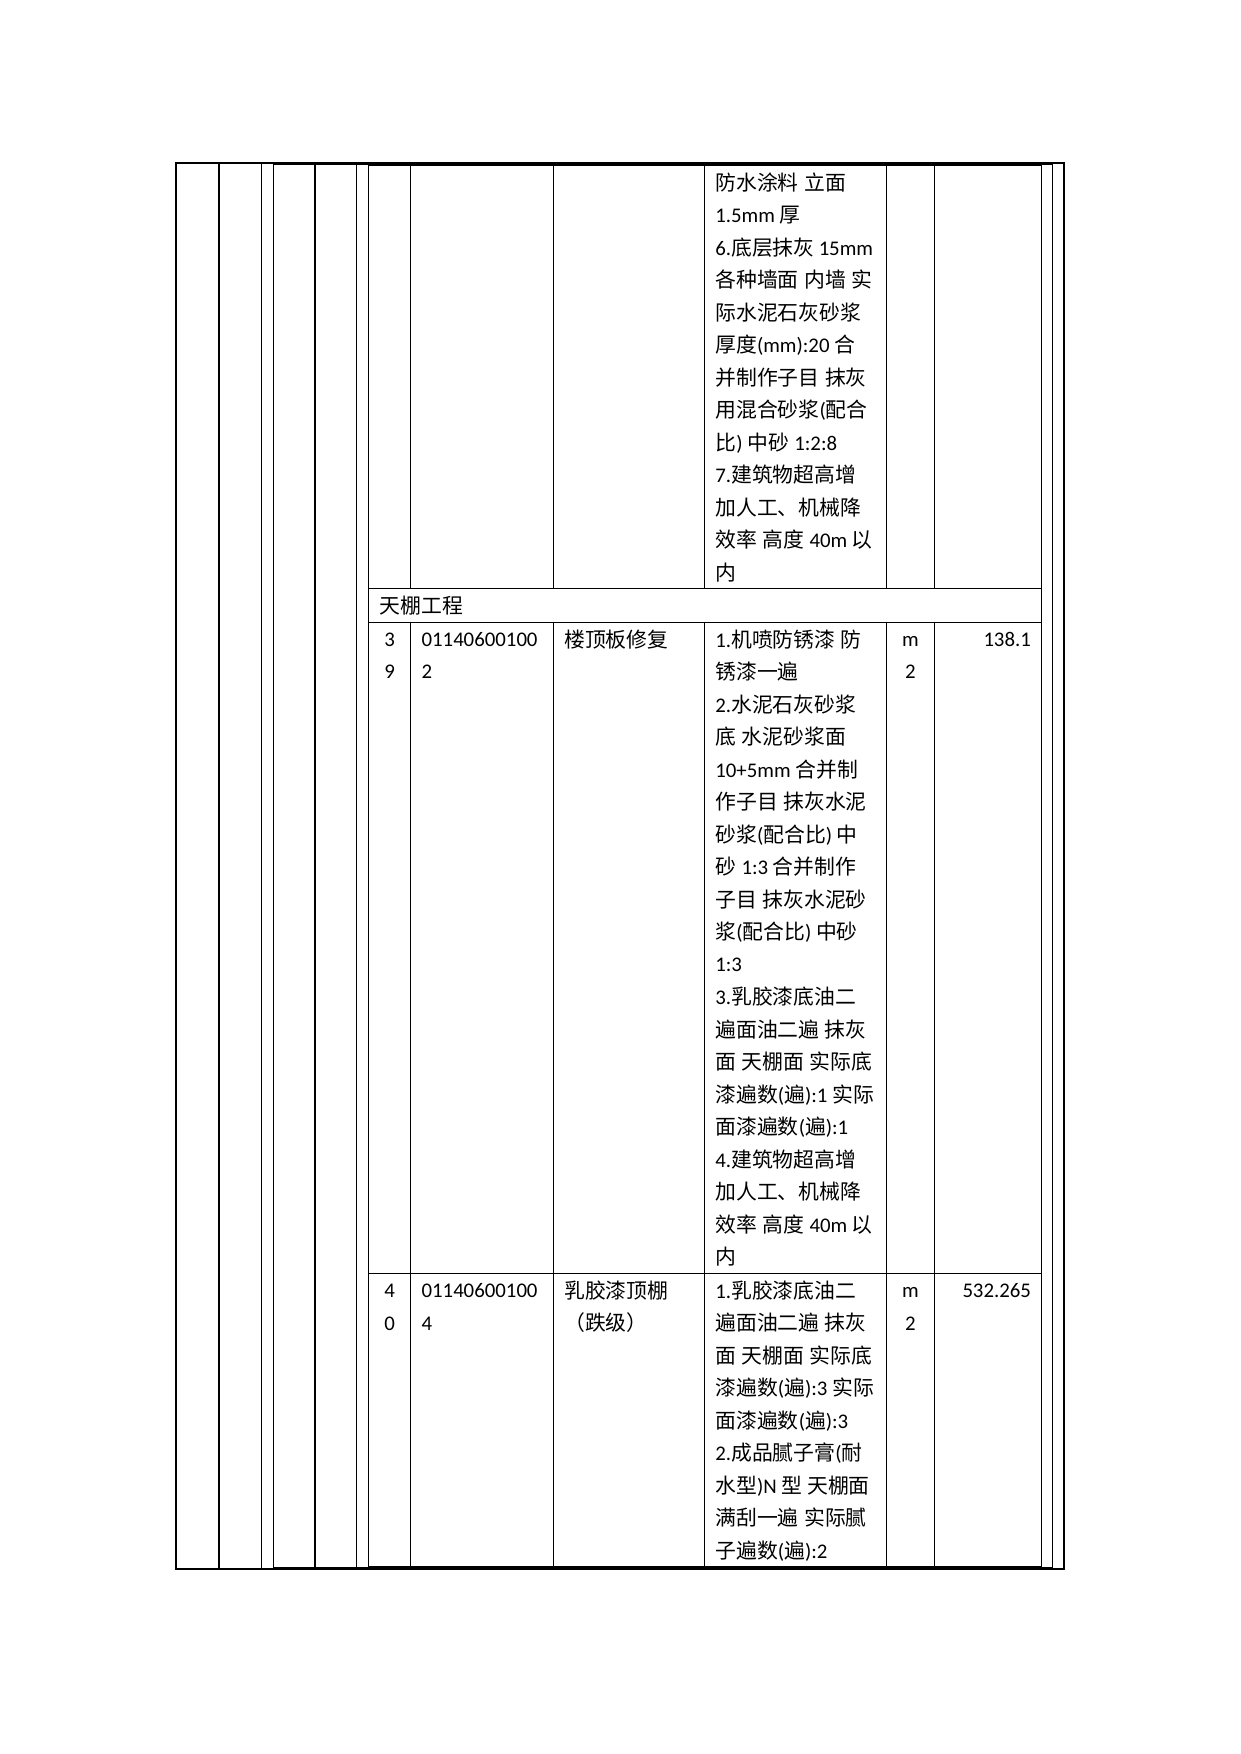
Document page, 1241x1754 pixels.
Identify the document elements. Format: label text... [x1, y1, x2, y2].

table_cell [177, 164, 218, 1568]
table_cell [1053, 164, 1063, 1568]
table_cell [316, 165, 356, 1567]
table_cell [262, 164, 273, 1568]
table_cell [357, 165, 368, 1567]
table_cell [1042, 165, 1052, 1567]
table_cell [274, 165, 314, 1567]
table_cell 1 [220, 164, 261, 1568]
